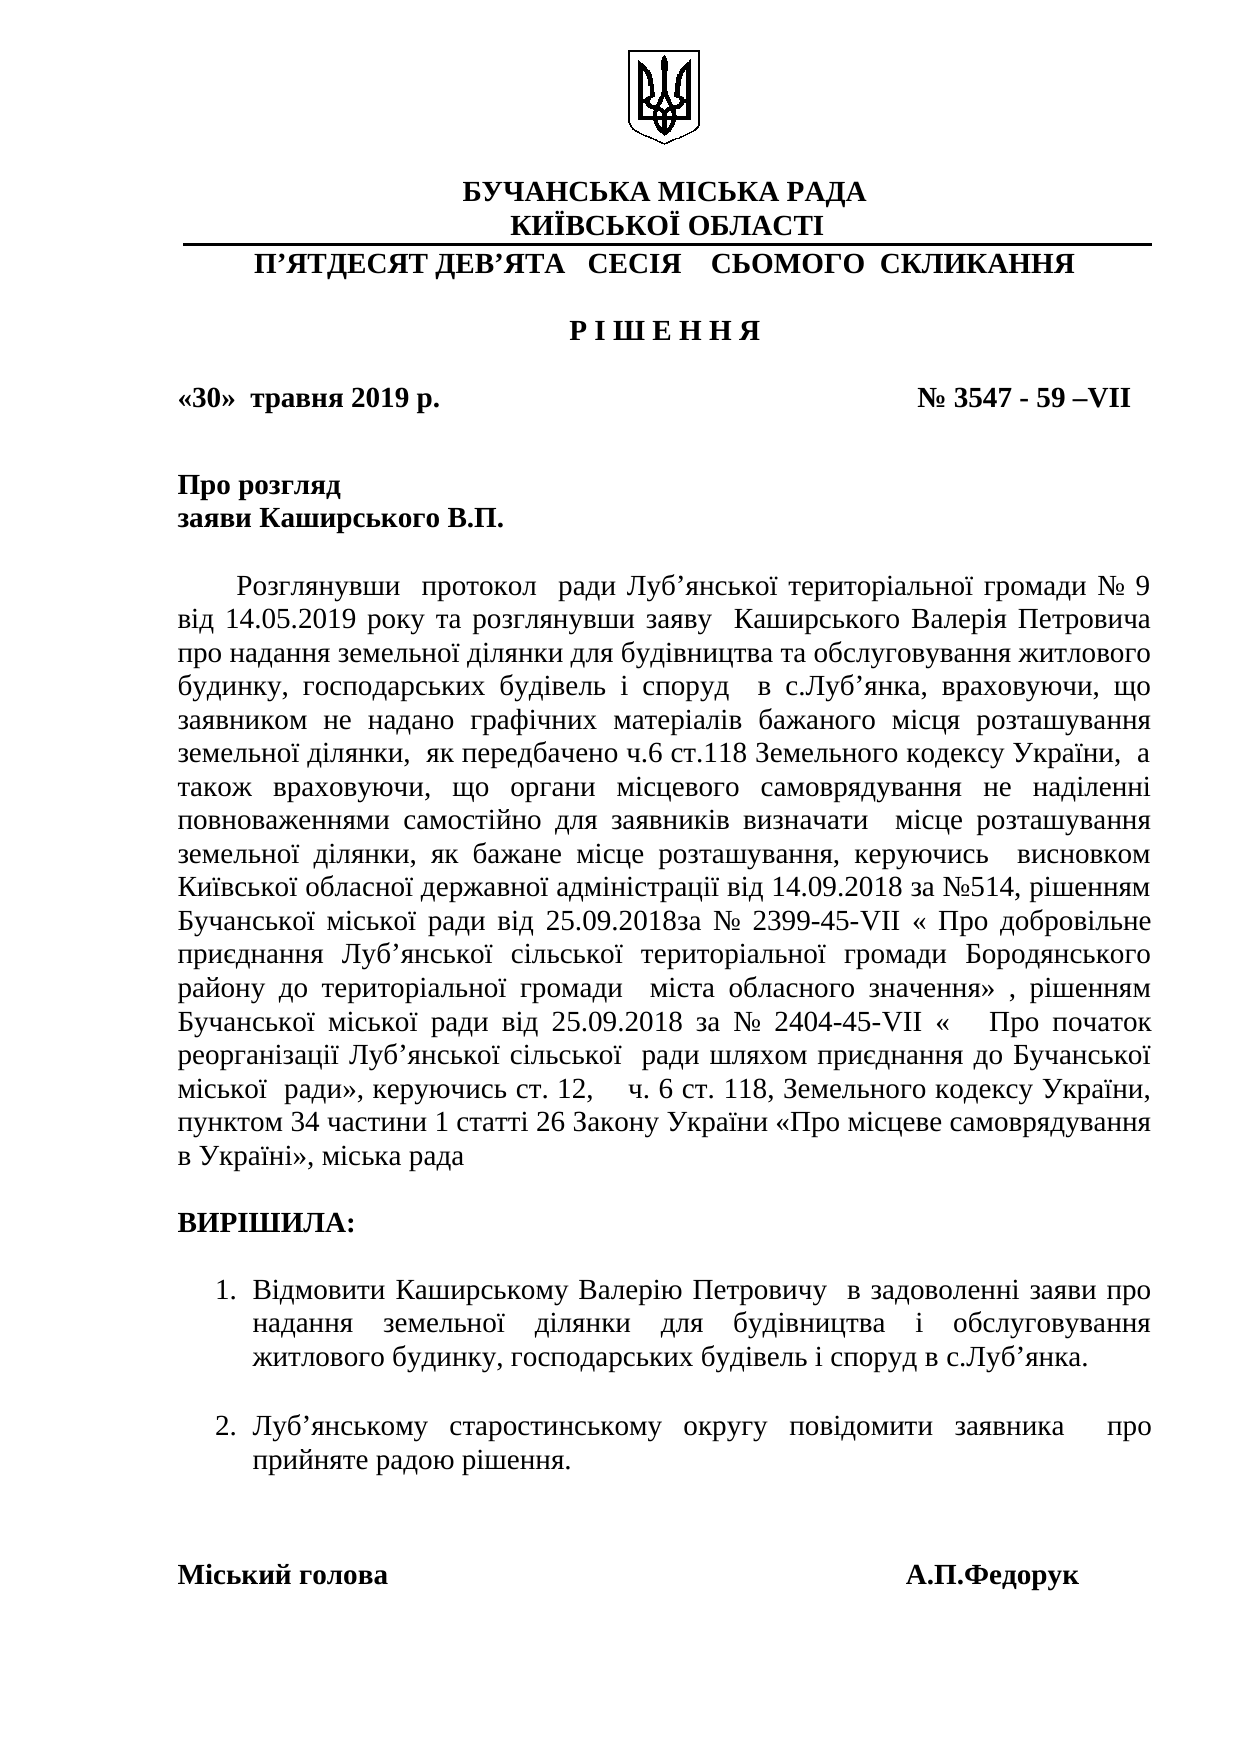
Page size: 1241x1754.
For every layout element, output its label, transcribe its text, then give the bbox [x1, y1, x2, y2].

list Відмовити Каширському Валерію Петровичу в задоволенні заяви про надання земельної ділянки для будівництва і обслуговування житлового будинку, господарських будівель і споруд в с.Луб’янка. [215, 1272, 1152, 1373]
text заяви Каширського В.П. [177, 501, 1152, 534]
text Р І Ш Е Н Н Я [177, 313, 1152, 347]
list Луб’янському старостинському округу повідомити заявника про прийняте радою рішення. [215, 1408, 1152, 1475]
text БУЧАНСЬКА МІСЬКА РАДА [177, 174, 1152, 208]
text «30» травня 2019 р. № 3547 - 59 –VІІ [177, 381, 1152, 414]
text КИЇВСЬКОЇ ОБЛАСТІ [183, 208, 1152, 243]
text Про розгляд [177, 467, 1152, 501]
text Розглянувши протокол ради Луб’янської територіальної громади № 9 від 14.05.2019 року та розглянувши заяву Каширського Валерія Петровича про надання земельної ділянки для будівництва та обслуговування житлового будинку, господарських будівель і споруд в с.Луб’янка, враховуючи, що заявником не надано графічних матеріалів бажаного місця розташування земельної ділянки, як передбачено ч.6 ст.118 Земельного кодексу України, а також враховуючи, що органи місцевого самоврядування не наділенні повноваженнями самостійно для заявників визначати місце розташування земельної ділянки, як бажане місце розташування, керуючись висновком Київської обласної державної адміністрації від 14.09.2018 за №514, рішенням Бучанської міської ради від 25.09.2018за № 2399-45-VІІ « Про добровільне приєднання Луб’янської сільської територіальної громади Бородянського району до територіальної громади міста обласного значення» , рішенням Бучанської міської ради від 25.09.2018 за № 2404-45-VІІ « Про початок реорганізації Луб’янської сільської ради шляхом приєднання до Бучанської міської ради», керуючись ст. 12, ч. 6 ст. 118, Земельного кодексу України, пунктом 34 частини 1 статті 26 Закону України «Про місцеве самоврядування в Україні», міська рада [177, 568, 1152, 1171]
text Міський голова А.П.Федорук [177, 1557, 1152, 1591]
text П’ЯТДЕСЯТ ДЕВ’ЯТА СЕСІЯ СЬОМОГО СКЛИКАННЯ [177, 246, 1152, 280]
text ВИРІШИЛА: [177, 1205, 1152, 1238]
